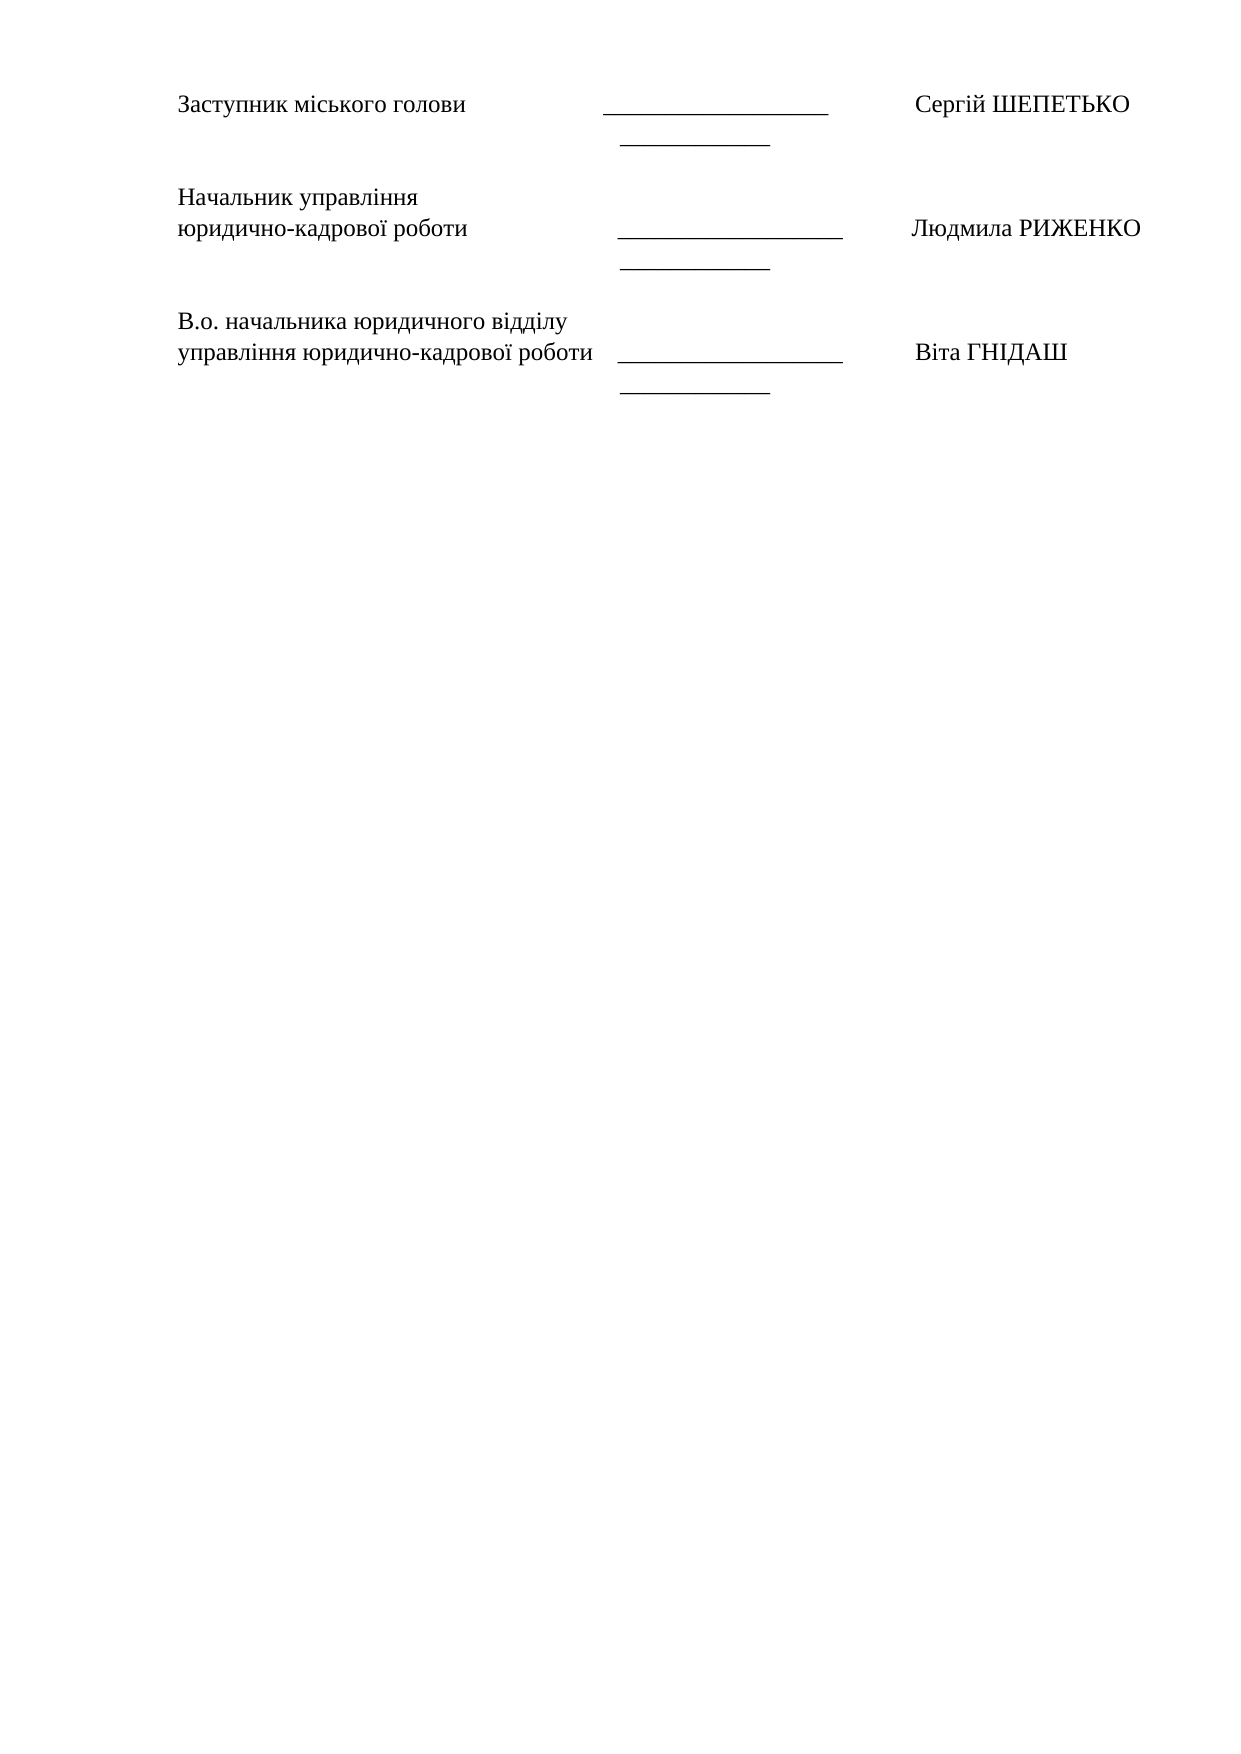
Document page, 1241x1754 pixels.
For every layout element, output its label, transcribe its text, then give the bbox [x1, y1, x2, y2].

text Начальник управління [177, 182, 1152, 211]
text ____________ [546, 368, 1152, 397]
text ____________ [546, 244, 1152, 273]
text ____________ [546, 120, 1152, 148]
text юридично-кадрової роботи __________________ Людмила РИЖЕНКО [177, 213, 1152, 242]
text Заступник міського голови __________________ Сергій ШЕПЕТЬКО [177, 89, 1152, 117]
text управління юридично-кадрової роботи __________________ Віта ГНІДАШ [177, 337, 1152, 366]
text В.о. начальника юридичного відділу [177, 306, 1152, 335]
